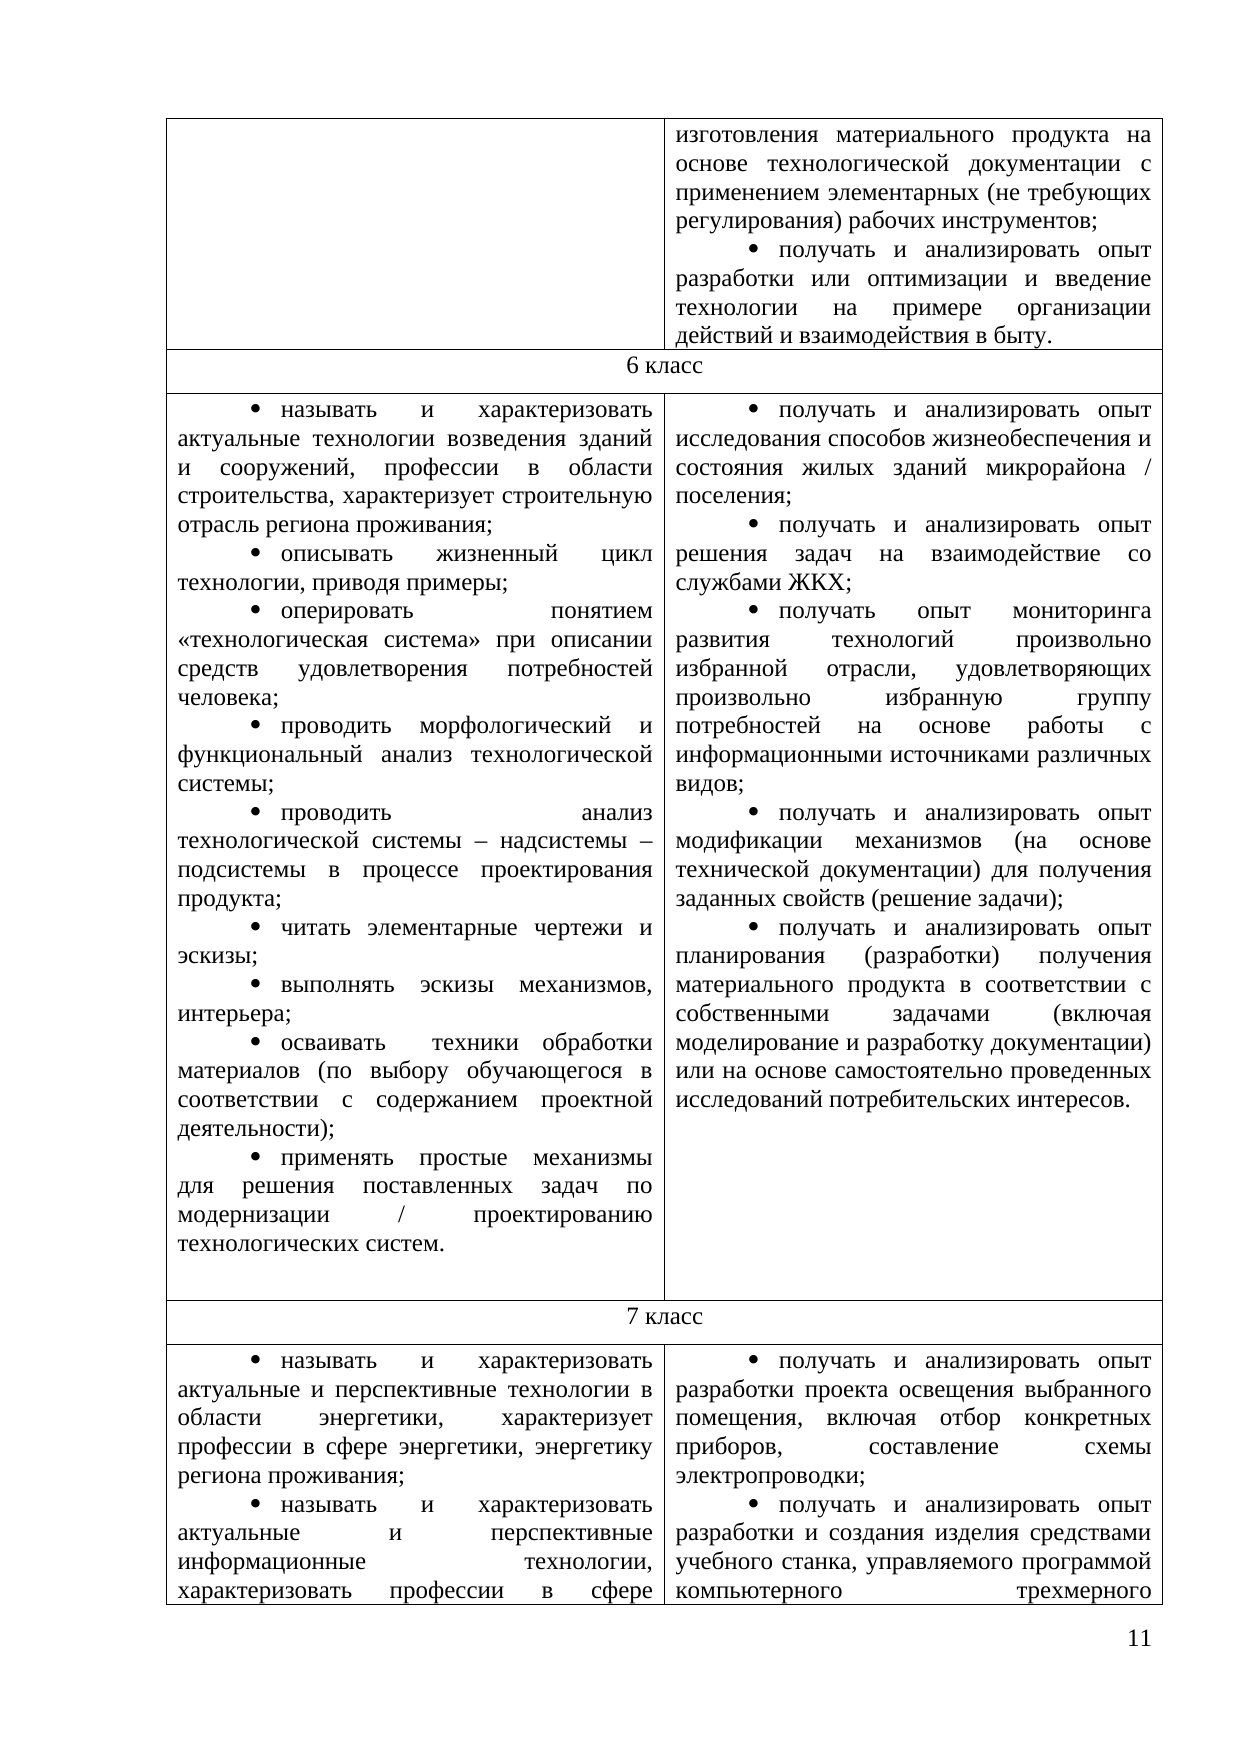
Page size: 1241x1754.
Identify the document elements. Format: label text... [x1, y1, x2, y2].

table_cell получать и анализировать опыт исследования способов жизнеобеспечения и состояния жилых зданий микрорайона / поселения; получать и анализировать опыт решения задач на взаимодействие со службами ЖКХ; получать опыт мониторинга развития технологий произвольно избранной отрасли, удовлетворяющих произвольно избранную группу потребностей на основе работы с информационными источниками различных видов; получать и анализировать опыт модификации механизмов (на основе технической документации) для получения заданных свойств (решение задачи); получать и анализировать опыт планирования (разработки) получения материального продукта в соответствии с собственными задачами (включая моделирование и разработку документации) или на основе самостоятельно проведенных исследований потребительских интересов. [665, 394, 1162, 1300]
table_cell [665, 119, 1162, 349]
table_cell 7 класс [167, 1301, 1162, 1344]
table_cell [167, 119, 664, 349]
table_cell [167, 1345, 664, 1604]
table_cell называть и характеризовать актуальные технологии возведения зданий и сооружений, профессии в области строительства, характеризует строительную отрасль региона проживания; описывать жизненный цикл технологии, приводя примеры; оперировать понятием «технологическая система» при описании средств удовлетворения потребностей человека; проводить морфологический и функциональный анализ технологической системы; проводить анализ технологической системы – надсистемы – подсистемы в процессе проектирования продукта; читать элементарные чертежи и эскизы; выполнять эскизы механизмов, интерьера; осваивать техники обработки материалов (по выбору обучающегося в соответствии с содержанием проектной деятельности); применять простые механизмы для решения поставленных задач по модернизации / проектированию технологических систем. [167, 394, 664, 1300]
table_cell 6 класс [167, 350, 1162, 393]
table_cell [665, 1345, 1162, 1604]
